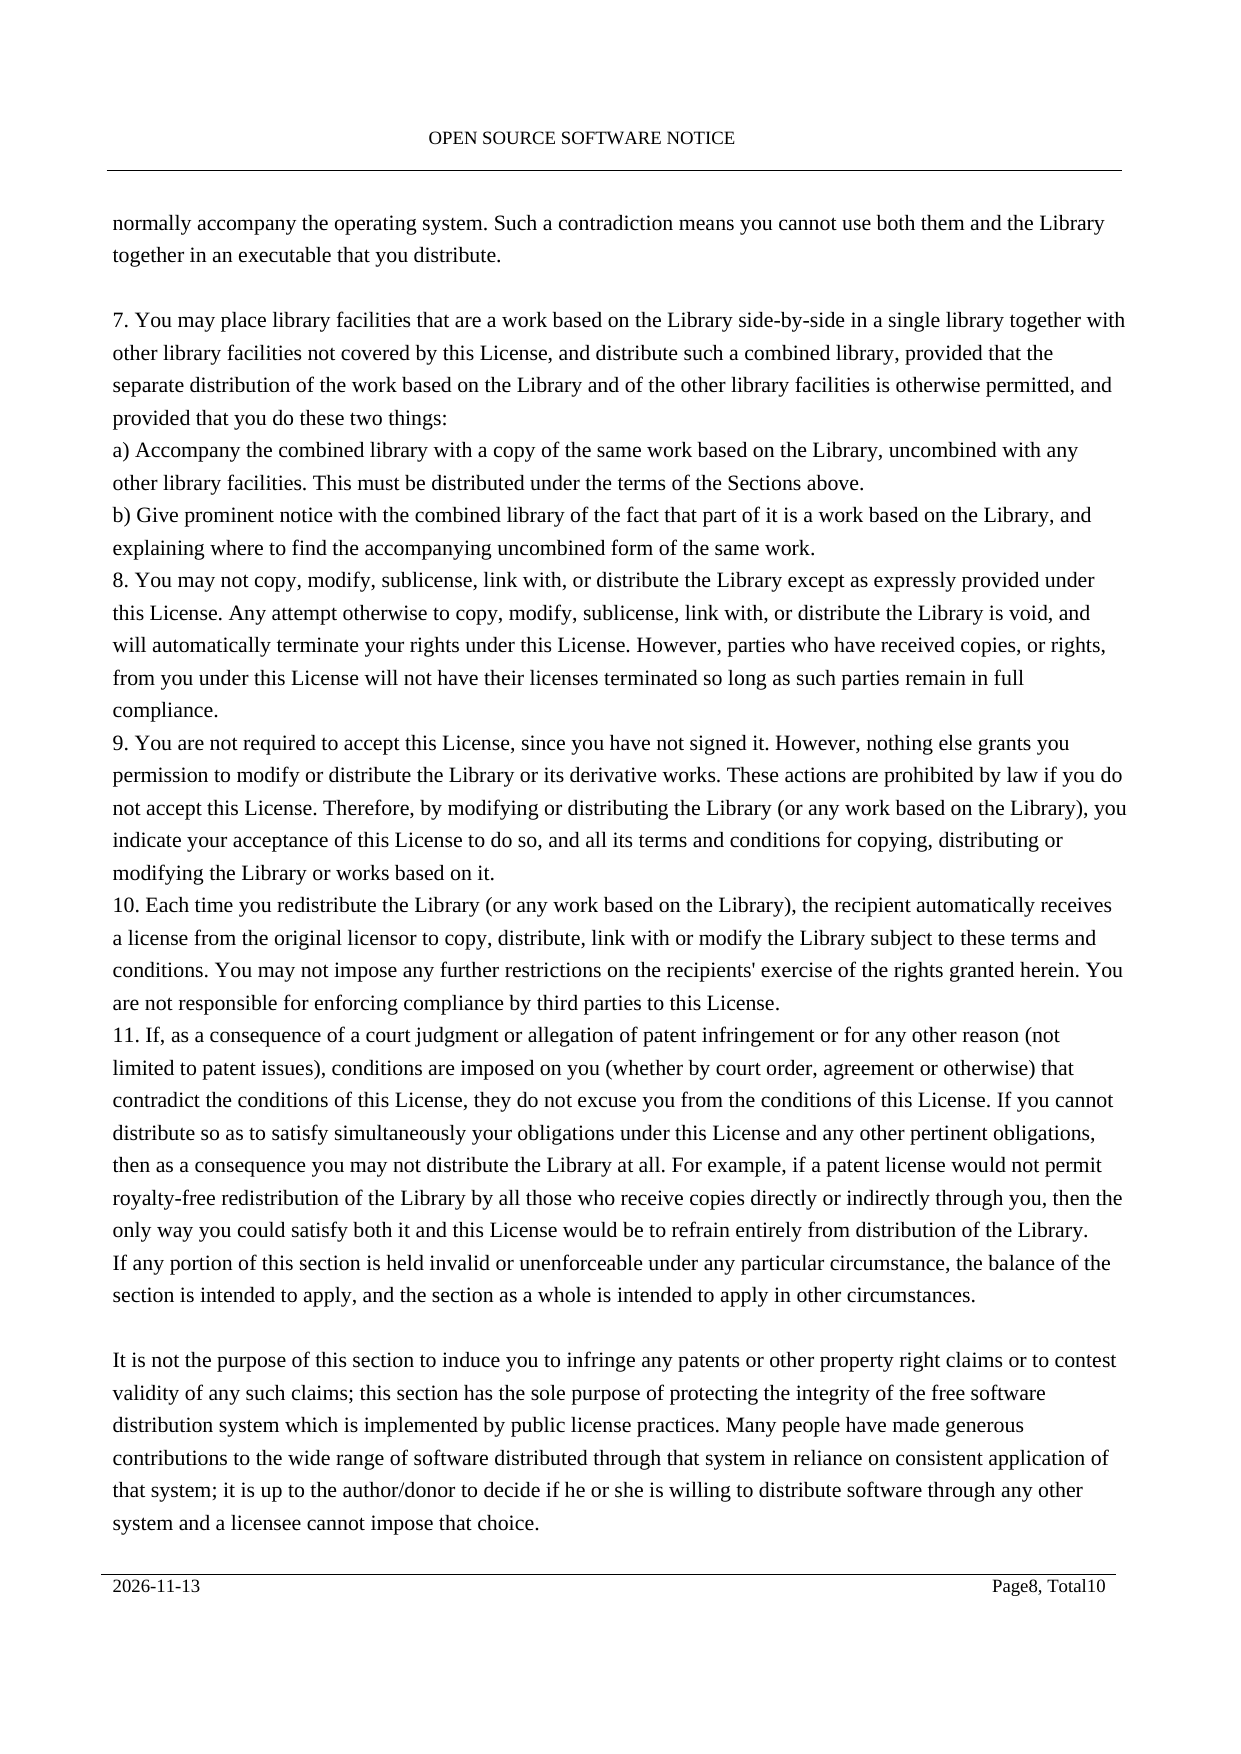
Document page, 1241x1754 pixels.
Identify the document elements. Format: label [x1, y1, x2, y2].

text [112, 206, 1128, 1539]
